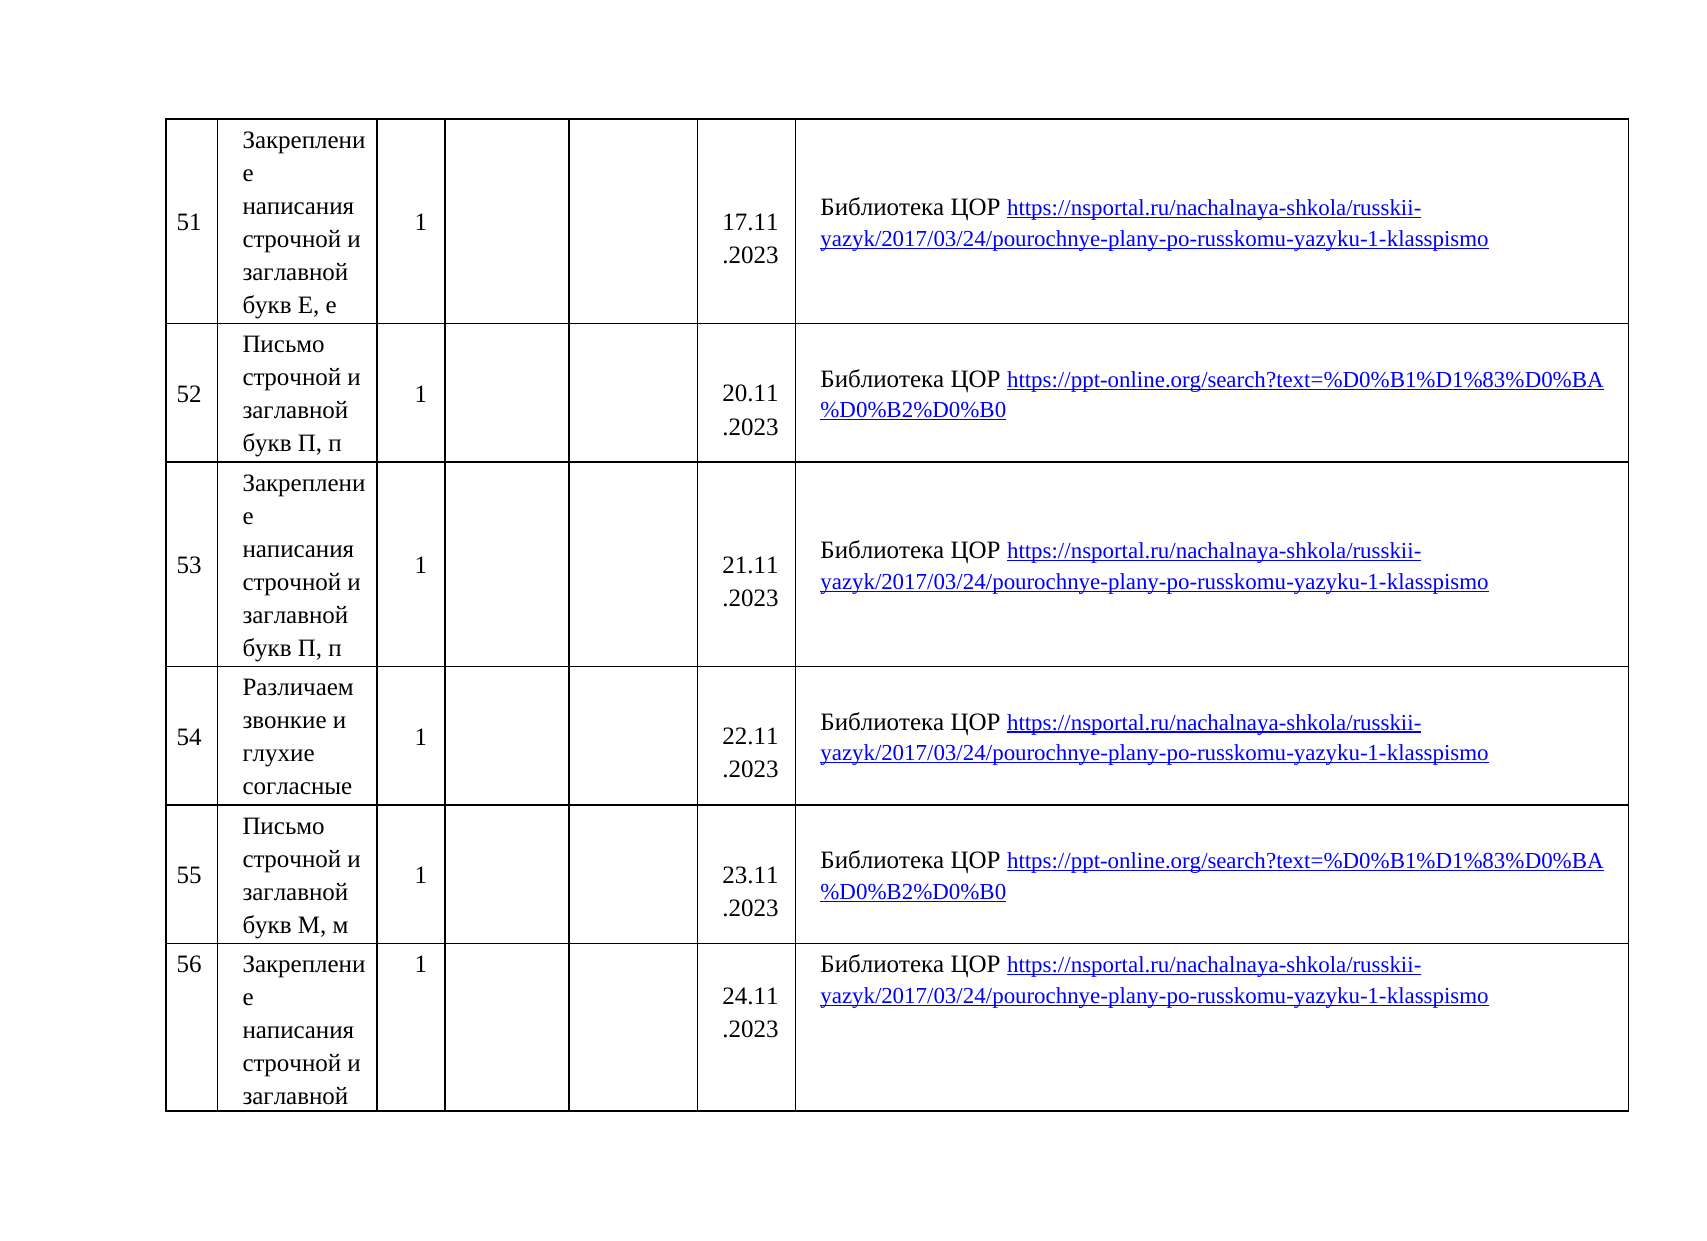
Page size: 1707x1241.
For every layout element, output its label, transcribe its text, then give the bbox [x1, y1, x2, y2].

table_cell 56 [167, 944, 217, 1110]
table_cell 21.11.2023 [698, 463, 795, 666]
table_cell 20.11.2023 [698, 324, 795, 461]
table_cell Письмо строчной и заглавной букв П, п [218, 324, 376, 461]
table_cell 54 [167, 667, 217, 804]
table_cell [796, 120, 1628, 323]
table_cell [570, 120, 697, 323]
table_cell [570, 324, 697, 461]
table_cell [446, 667, 568, 804]
table_cell 55 [167, 806, 217, 942]
table_cell [570, 944, 697, 1110]
table_cell [446, 120, 568, 323]
table_cell Закрепление написания строчной и заглавной букв Е, е [218, 120, 376, 323]
table_cell Библиотека ЦОР https://nsportal.ru/nachalnaya-shkola/russkii-yazyk/2017/03/24/pourochnye-plany-po-russkomu-yazyku-1-klasspismo [796, 463, 1628, 666]
table_cell 52 [167, 324, 217, 461]
table_cell 1 [378, 806, 444, 942]
table_cell 1 [378, 463, 444, 666]
table_cell [570, 806, 697, 942]
table_cell [446, 463, 568, 666]
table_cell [796, 944, 1628, 1110]
table_cell 1 [378, 324, 444, 461]
table_cell Библиотека ЦОР https://ppt-online.org/search?text=%D0%B1%D1%83%D0%BA%D0%B2%D0%B0 [796, 324, 1628, 461]
table_cell Письмо строчной и заглавной букв М, м [218, 806, 376, 942]
table_cell 1 [378, 120, 444, 323]
table_cell [446, 806, 568, 942]
table_cell 1 [378, 667, 444, 804]
table_cell 53 [167, 463, 217, 666]
table_cell Закрепление написания строчной и заглавной букв П, п [218, 463, 376, 666]
table_cell [570, 667, 697, 804]
table_cell 24.11.2023 [698, 944, 795, 1110]
table_cell 51 [167, 120, 217, 323]
table_cell Различаем звонкие и глухие согласные [218, 667, 376, 804]
table_cell [446, 324, 568, 461]
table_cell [218, 944, 376, 1110]
table_cell 17.11.2023 [698, 120, 795, 323]
table_cell [570, 463, 697, 666]
table_cell 23.11.2023 [698, 806, 795, 942]
table_cell Библиотека ЦОР https://ppt-online.org/search?text=%D0%B1%D1%83%D0%BA%D0%B2%D0%B0 [796, 806, 1628, 942]
table_cell 1 [378, 944, 444, 1110]
table_cell Библиотека ЦОР https://nsportal.ru/nachalnaya-shkola/russkii-yazyk/2017/03/24/pourochnye-plany-po-russkomu-yazyku-1-klasspismo [796, 667, 1628, 804]
table_cell [446, 944, 568, 1110]
table_cell 22.11.2023 [698, 667, 795, 804]
